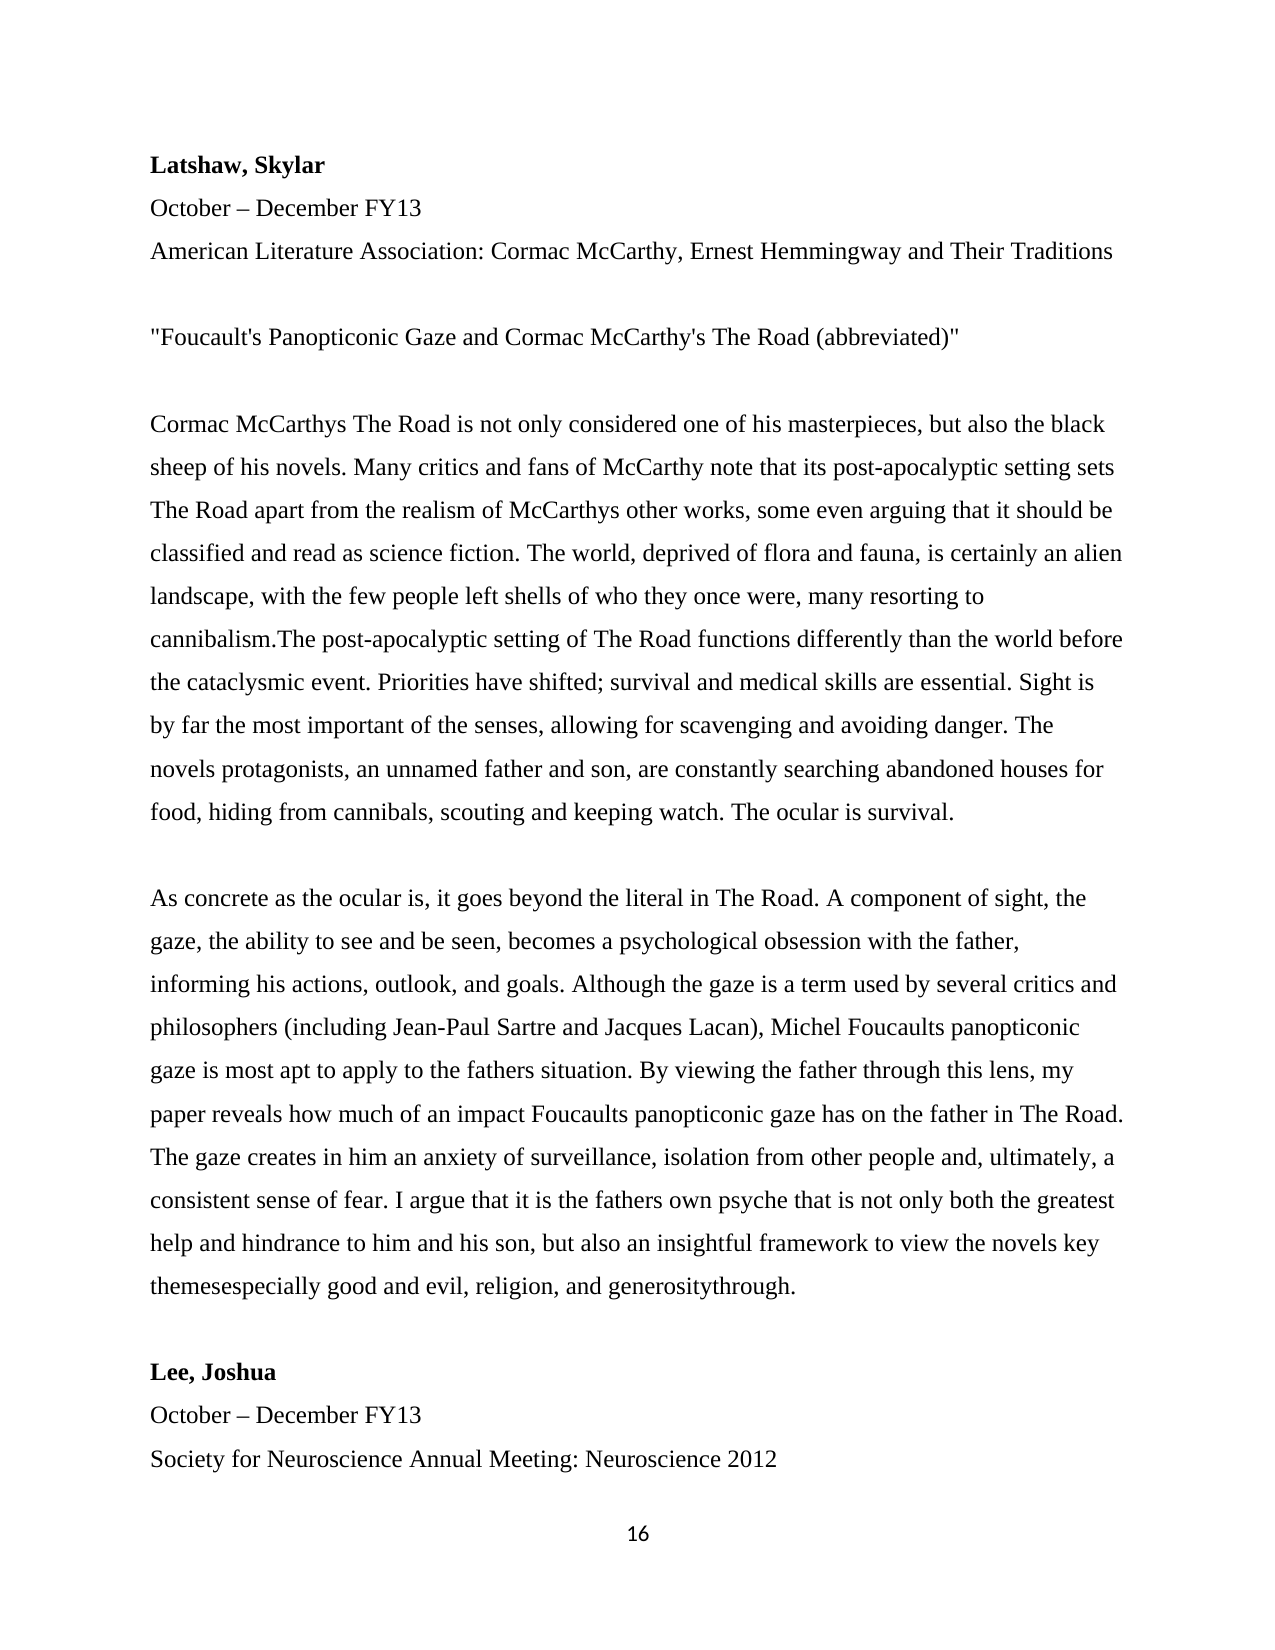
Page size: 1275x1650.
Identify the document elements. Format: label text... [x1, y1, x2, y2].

text Lee, Joshua [150, 1357, 1125, 1386]
text American Literature Association: Cormac McCarthy, Ernest Hemmingway and Their Traditions [150, 236, 1125, 265]
text "Foucault's Panopticonic Gaze and Cormac McCarthy's The Road (abbreviated)" [150, 322, 1125, 351]
text Latshaw, Skylar [150, 150, 1125, 179]
text October – December FY13 [150, 1401, 1125, 1429]
text October – December FY13 [150, 193, 1125, 222]
text Cormac McCarthys The Road is not only considered one of his masterpieces, but also the black sheep of his novels. Many critics and fans of McCarthy note that its post-apocalyptic setting sets The Road apart from the realism of McCarthys other works, some even arguing that it should be classified and read as science fiction. The world, deprived of flora and fauna, is certainly an alien landscape, with the few people left shells of who they once were, many resorting to cannibalism.The post-apocalyptic setting of The Road functions differently than the world before the cataclysmic event. Priorities have shifted; survival and medical skills are essential. Sight is by far the most important of the senses, allowing for scavenging and avoiding danger. The novels protagonists, an unnamed father and son, are constantly searching abandoned houses for food, hiding from cannibals, scouting and keeping watch. The ocular is survival. [150, 409, 1125, 826]
text As concrete as the ocular is, it goes beyond the literal in The Road. A component of sight, the gaze, the ability to see and be seen, becomes a psychological obsession with the father, informing his actions, outlook, and goals. Although the gaze is a term used by several critics and philosophers (including Jean-Paul Sartre and Jacques Lacan), Michel Foucaults panopticonic gaze is most apt to apply to the fathers situation. By viewing the father through this lens, my paper reveals how much of an impact Foucaults panopticonic gaze has on the father in The Road. The gaze creates in him an anxiety of surveillance, isolation from other people and, ultimately, a consistent sense of fear. I argue that it is the fathers own psyche that is not only both the greatest help and hindrance to him and his son, but also an insightful framework to view the novels key themesespecially good and evil, religion, and generositythrough. [150, 883, 1125, 1300]
text Society for Neuroscience Annual Meeting: Neuroscience 2012 [150, 1444, 1125, 1472]
